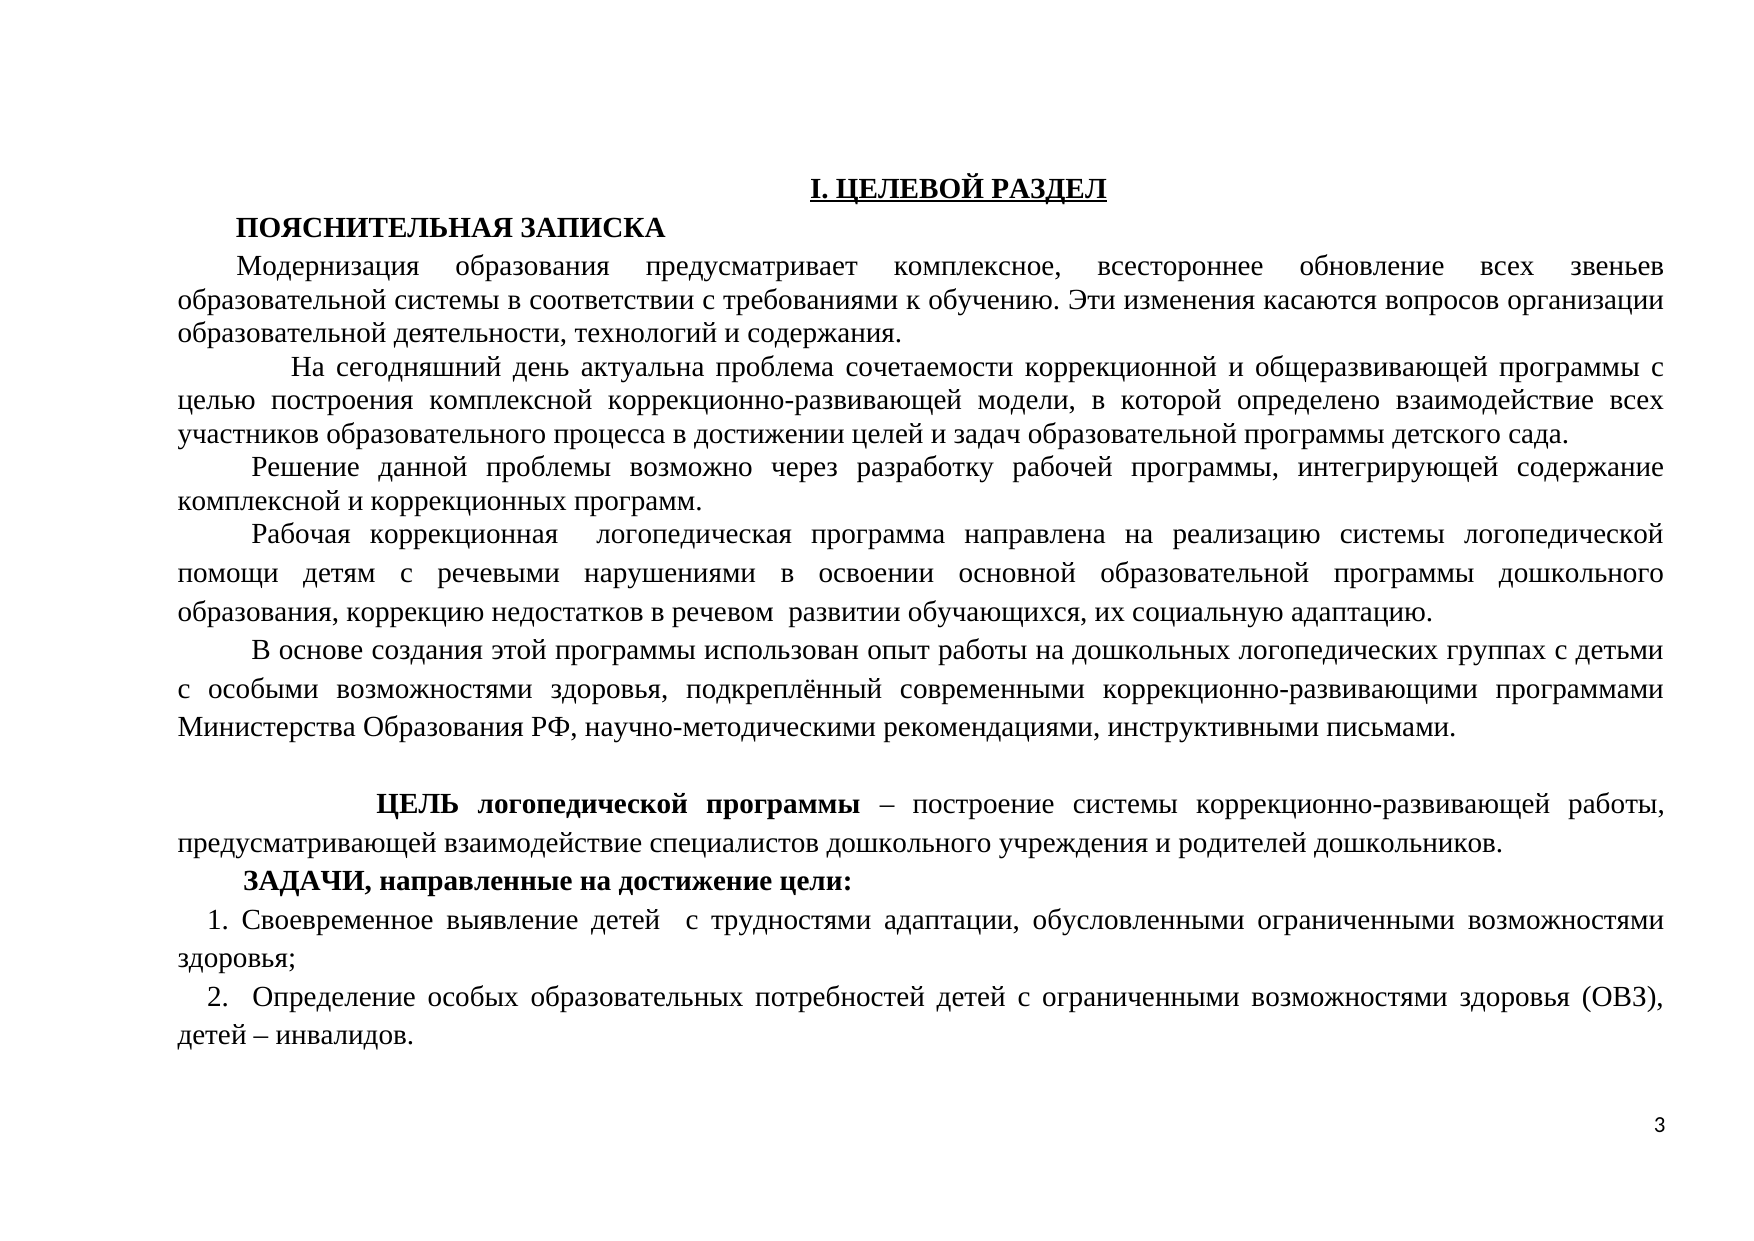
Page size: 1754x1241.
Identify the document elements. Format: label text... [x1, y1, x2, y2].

text 2. Определение особых образовательных потребностей детей с ограниченными возможностями здоровья (ОВЗ), детей – инвалидов. [177, 979, 1665, 1051]
text ЗАДАЧИ, направленные на достижение цели: [177, 863, 1665, 897]
text I. ЦЕЛЕВОЙ РАЗДЕЛ [177, 171, 1665, 205]
text ПОЯСНИТЕЛЬНАЯ ЗАПИСКА [177, 210, 1665, 243]
text Рабочая коррекционная логопедическая программа направлена на реализацию системы логопедической помощи детям с речевыми нарушениями в освоении основной образовательной программы дошкольного образования, коррекцию недостатков в речевом развитии обучающихся, их социальную адаптацию. [177, 517, 1665, 627]
text 1. Своевременное выявление детей с трудностями адаптации, обусловленными ограниченными возможностями здоровья; [177, 902, 1665, 974]
title Решение данной проблемы возможно через разработку рабочей программы, интегрирующей содержание комплексной и коррекционных программ. [177, 449, 1665, 517]
text В основе создания этой программы использован опыт работы на дошкольных логопедических группах с детьми с особыми возможностями здоровья, подкреплённый современными коррекционно-развивающими программами Министерства Образования РФ, научно-методическими рекомендациями, инструктивными письмами. [177, 632, 1665, 743]
title Модернизация образования предусматривает комплексное, всестороннее обновление всех звеньев образовательной системы в соответствии с требованиями к обучению. Эти изменения касаются вопросов организации образовательной деятельности, технологий и содержания. [177, 248, 1665, 349]
title На сегодняшний день актуальна проблема сочетаемости коррекционной и общеразвивающей программы с целью построения комплексной коррекционно-развивающей модели, в которой определено взаимодействие всех участников образовательного процесса в достижении целей и задач образовательной программы детского сада. [177, 349, 1665, 449]
text ЦЕЛЬ логопедической программы – построение системы коррекционно-развивающей работы, предусматривающей взаимодействие специалистов дошкольного учреждения и родителей дошкольников. [177, 786, 1665, 858]
